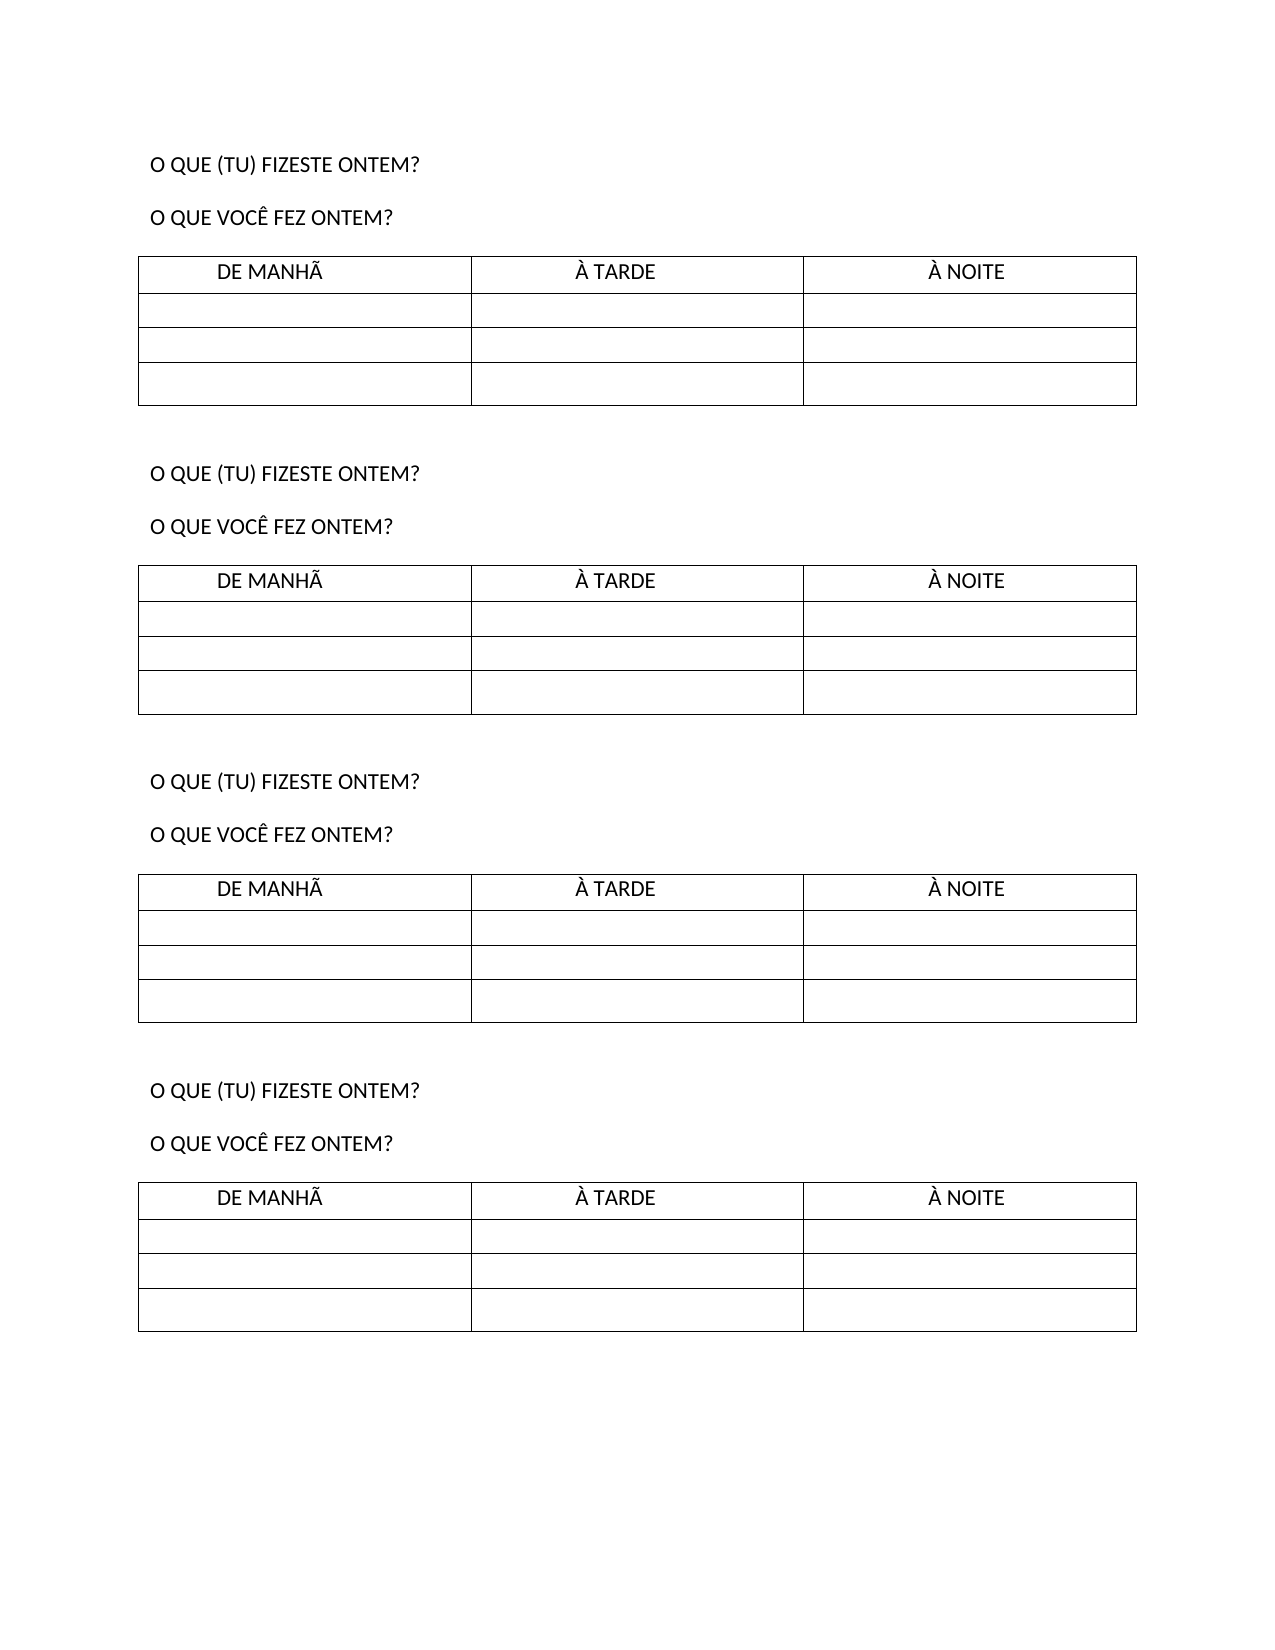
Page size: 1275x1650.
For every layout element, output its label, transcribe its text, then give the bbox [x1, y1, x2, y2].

table_cell [139, 1254, 471, 1288]
table_header À TARDE [472, 1183, 803, 1219]
text O QUE VOCÊ FEZ ONTEM? [150, 821, 1125, 848]
table_cell [139, 911, 471, 944]
table_cell [804, 980, 1136, 1022]
table_cell [804, 911, 1136, 944]
table_cell [804, 1254, 1136, 1288]
table_header DE MANHÃ [139, 875, 471, 910]
table_cell [472, 328, 803, 362]
table_cell [139, 1289, 471, 1331]
table_cell [139, 602, 471, 636]
table_cell [804, 946, 1136, 979]
table_header À NOITE [804, 566, 1136, 601]
table_header À TARDE [472, 875, 803, 910]
table_cell [472, 671, 803, 713]
table_cell [804, 637, 1136, 670]
table_cell [472, 946, 803, 979]
table_cell [804, 328, 1136, 362]
table_cell [804, 363, 1136, 405]
text O QUE (TU) FIZESTE ONTEM? [150, 459, 1125, 487]
table_cell [139, 363, 471, 405]
table_header DE MANHÃ [139, 257, 471, 292]
table_cell [139, 637, 471, 670]
table_cell [139, 1220, 471, 1253]
text O QUE VOCÊ FEZ ONTEM? [150, 203, 1125, 231]
table_header À TARDE [472, 257, 803, 292]
table_cell [472, 1220, 803, 1253]
table_cell [804, 671, 1136, 713]
table_cell [804, 602, 1136, 636]
text O QUE (TU) FIZESTE ONTEM? [150, 150, 1125, 178]
table_header À NOITE [804, 1183, 1136, 1219]
text O QUE (TU) FIZESTE ONTEM? [150, 1076, 1125, 1104]
table_cell [472, 294, 803, 327]
table_cell [139, 328, 471, 362]
table_cell [139, 946, 471, 979]
table_header DE MANHÃ [139, 566, 471, 601]
text O QUE (TU) FIZESTE ONTEM? [150, 767, 1125, 796]
table_cell [472, 637, 803, 670]
table_cell [139, 671, 471, 713]
table_cell [139, 294, 471, 327]
table_cell [472, 980, 803, 1022]
text O QUE VOCÊ FEZ ONTEM? [150, 512, 1125, 540]
table_cell [472, 911, 803, 944]
table_header À TARDE [472, 566, 803, 601]
table_cell [804, 1289, 1136, 1331]
table_cell [804, 294, 1136, 327]
table_cell [472, 602, 803, 636]
table_cell [472, 1254, 803, 1288]
table_cell [804, 1220, 1136, 1253]
table_cell [472, 363, 803, 405]
table_cell [139, 980, 471, 1022]
table_header DE MANHÃ [139, 1183, 471, 1219]
text O QUE VOCÊ FEZ ONTEM? [150, 1129, 1125, 1157]
table_cell [472, 1289, 803, 1331]
table_header À NOITE [804, 257, 1136, 292]
table_header À NOITE [804, 875, 1136, 910]
